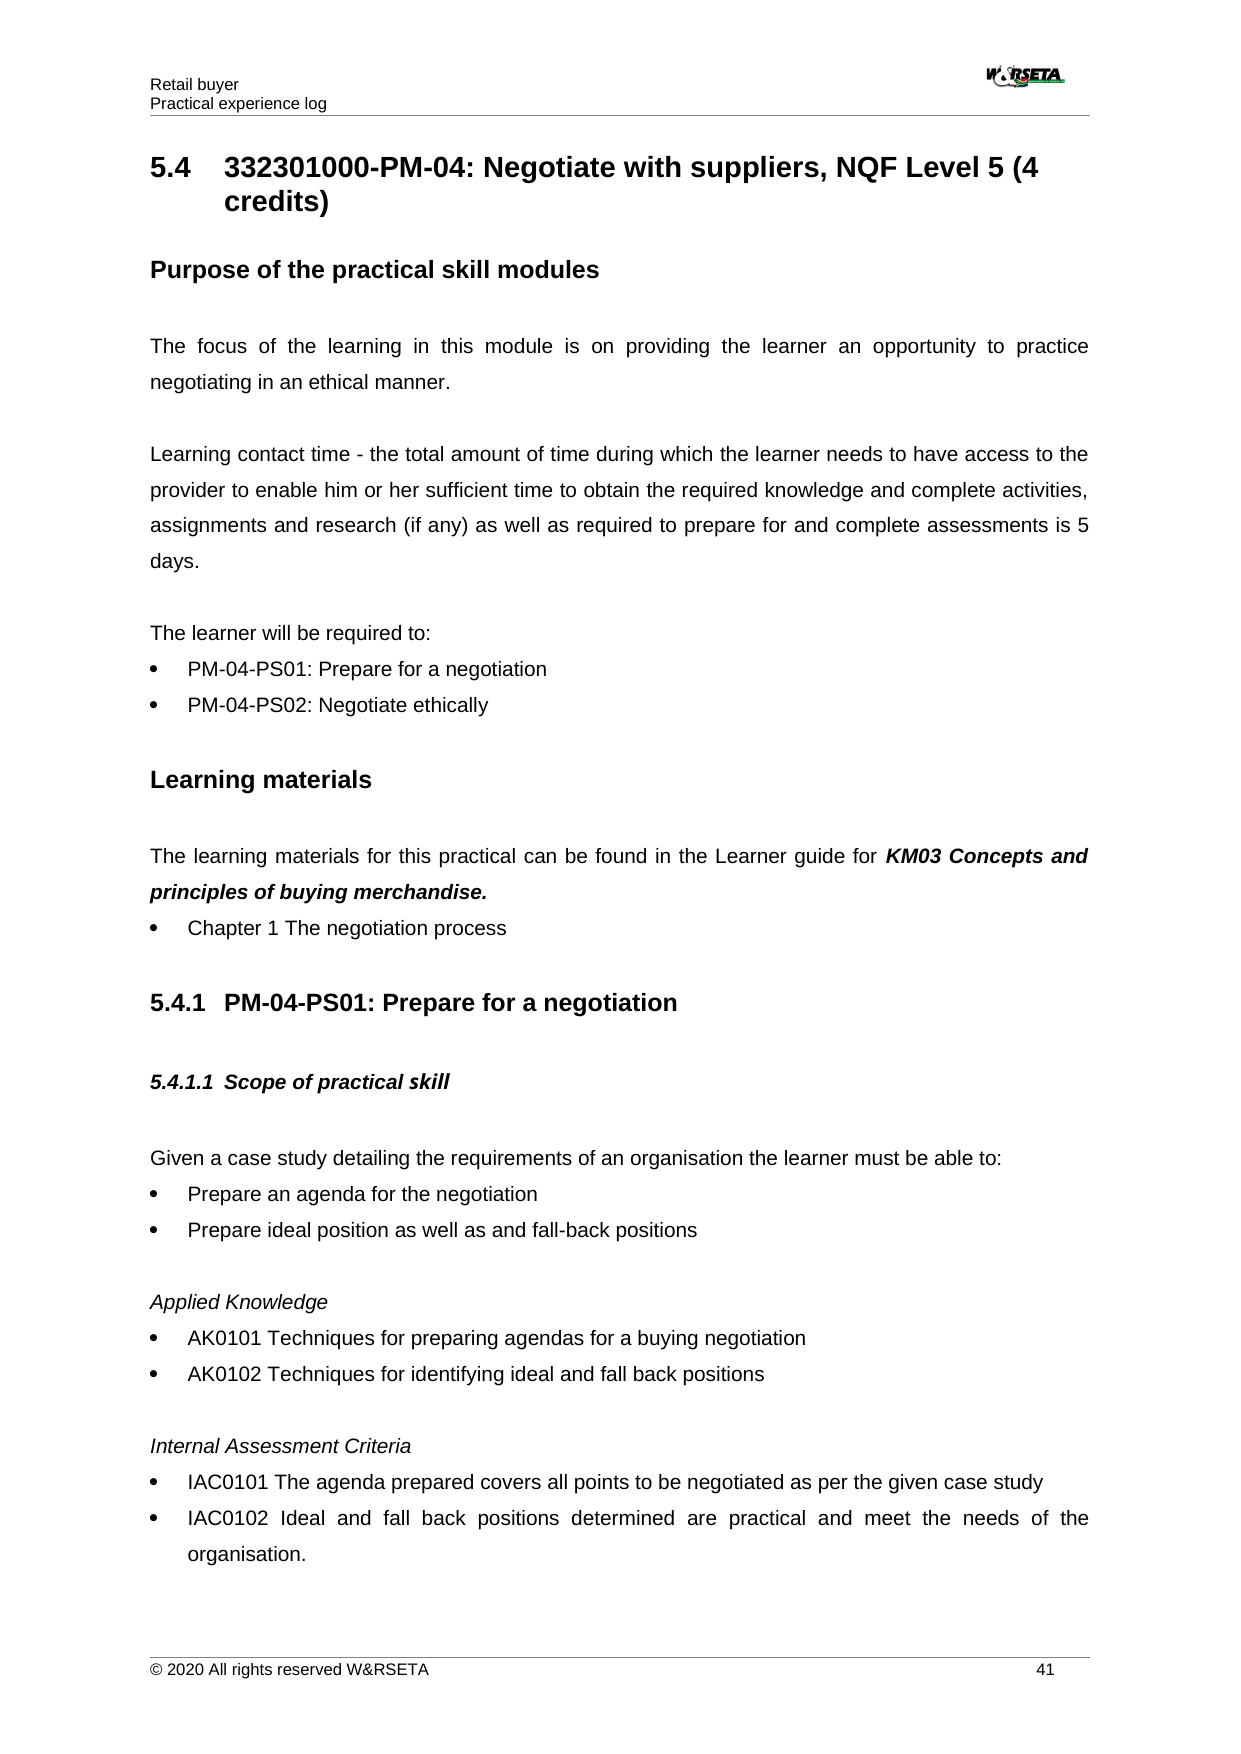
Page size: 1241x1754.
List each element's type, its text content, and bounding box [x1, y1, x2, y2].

list Prepare an agenda for the negotiation [150, 1182, 1090, 1206]
list AK0101 Techniques for preparing agendas for a buying negotiation [150, 1326, 1090, 1349]
text Learning contact time - the total amount of time during which the learner needs to have access to the provider to enable him or her sufficient time to obtain the required knowledge and complete activities, assignments and research (if any) as well as required to prepare for and complete assessments is 5 days. [150, 441, 1090, 573]
text The learning materials for this practical can be found in the Learner guide for KM03 Concepts and principles of buying merchandise. [150, 844, 1090, 904]
text Applied Knowledge [150, 1289, 1090, 1313]
text Learning materials [150, 765, 1090, 794]
list PM-04-PS01: Prepare for a negotiation [150, 657, 1090, 681]
subtitle 5.4 332301000-PM-04: Negotiate with suppliers, NQF Level 5 (4 credits) [150, 150, 1090, 217]
text Internal Assessment Criteria [150, 1433, 1090, 1457]
list PM-04-PS02: Negotiate ethically [150, 693, 1090, 717]
list Chapter 1 The negotiation process [150, 916, 1090, 940]
subtitle 5.4.1.1 Scope of practical skill [150, 1067, 1090, 1096]
list IAC0102 Ideal and fall back positions determined are practical and meet the needs of the organisation. [150, 1506, 1090, 1566]
picture [986, 65, 1065, 88]
text The focus of the learning in this module is on providing the learner an opportunity to practice negotiating in an ethical manner. [150, 334, 1090, 393]
subtitle 5.4.1 PM-04-PS01: Prepare for a negotiation [150, 988, 1090, 1017]
text Given a case study detailing the requirements of an organisation the learner must be able to: [150, 1146, 1090, 1169]
list AK0102 Techniques for identifying ideal and fall back positions [150, 1362, 1090, 1386]
list IAC0101 The agenda prepared covers all points to be negotiated as per the given case study [150, 1469, 1090, 1493]
subtitle Purpose of the practical skill modules [150, 254, 1090, 283]
text The learner will be required to: [150, 621, 1090, 645]
list Prepare ideal position as well as and fall-back positions [150, 1218, 1090, 1242]
